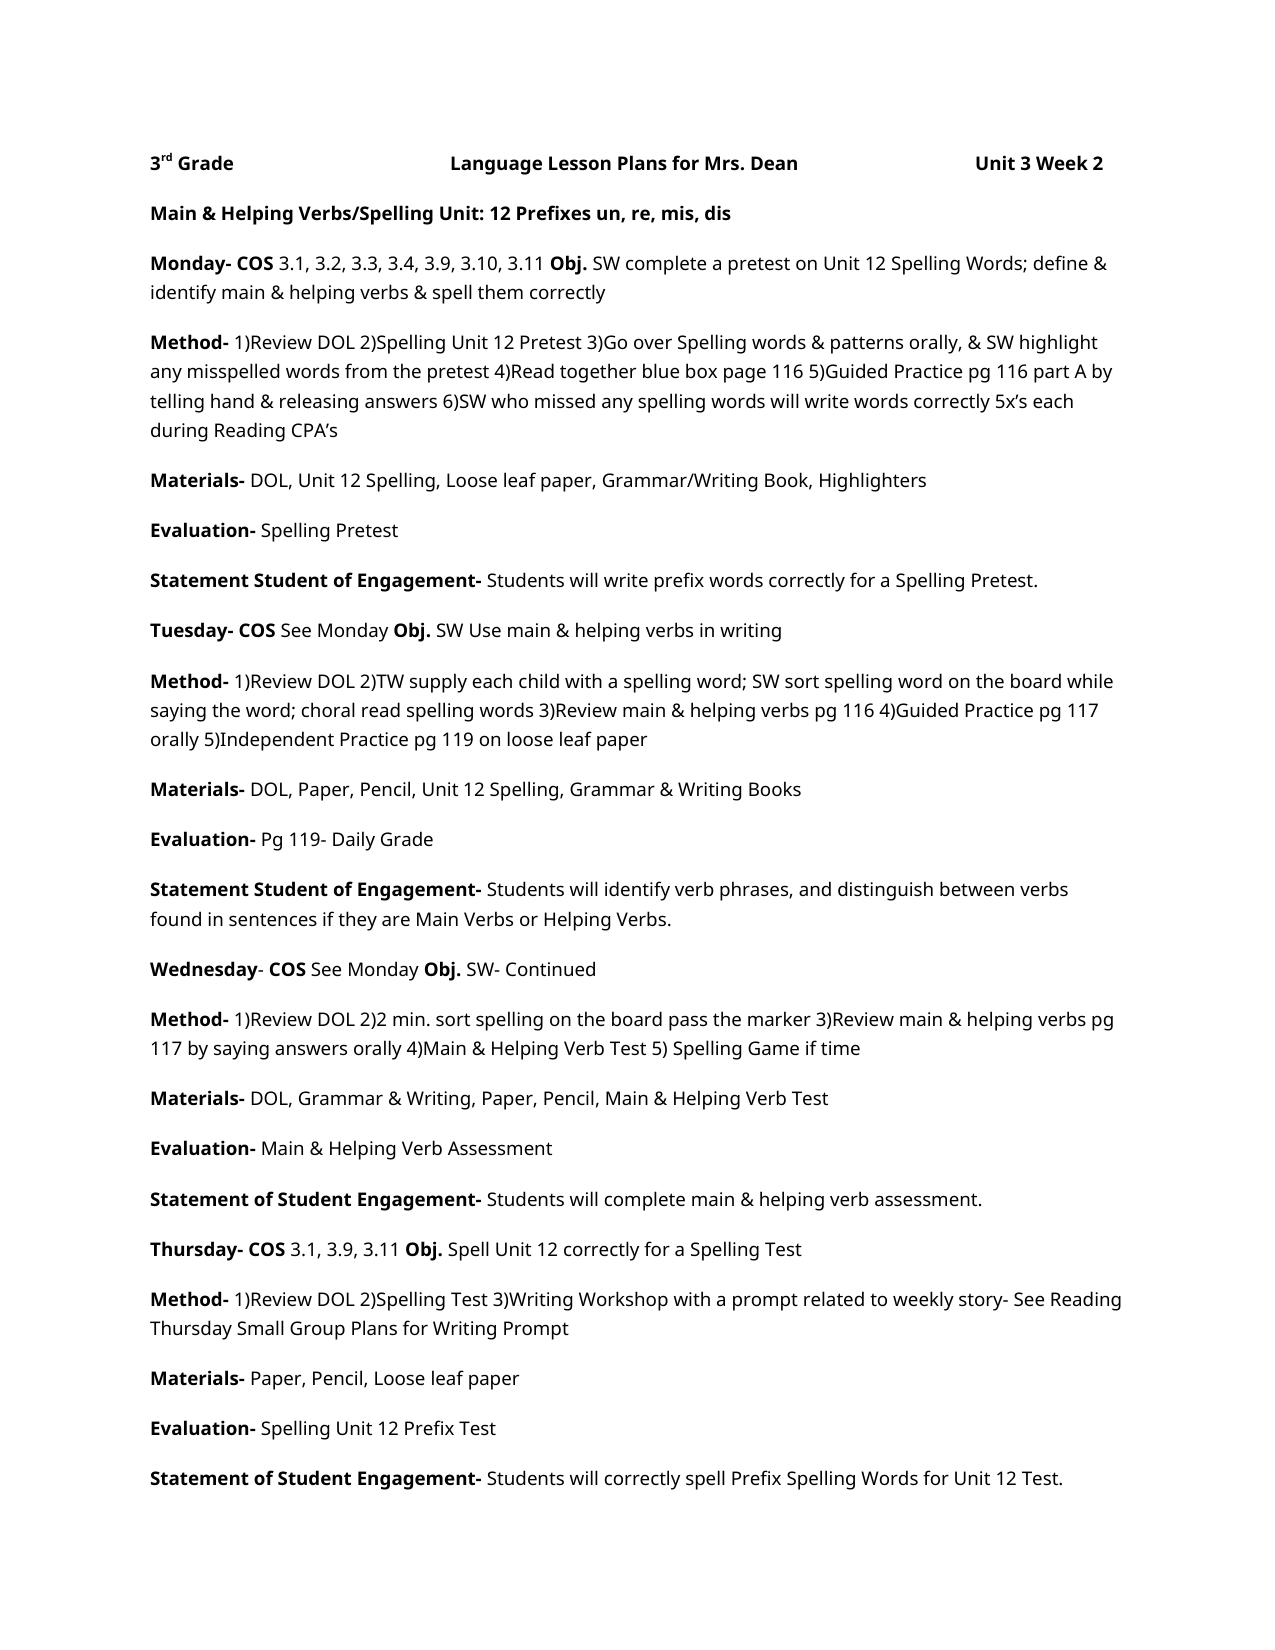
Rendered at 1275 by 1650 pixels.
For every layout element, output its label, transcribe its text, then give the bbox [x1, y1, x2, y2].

text Tuesday- COS See Monday Obj. SW Use main & helping verbs in writing [150, 618, 1125, 643]
text Materials- DOL, Paper, Pencil, Unit 12 Spelling, Grammar & Writing Books [150, 777, 1125, 802]
text Method- 1)Review DOL 2)Spelling Test 3)Writing Workshop with a prompt related to weekly story- See Reading Thursday Small Group Plans for Writing Prompt [150, 1286, 1125, 1341]
text Statement Student of Engagement- Students will identify verb phrases, and distinguish between verbs found in sentences if they are Main Verbs or Helping Verbs. [150, 877, 1125, 932]
text Evaluation- Spelling Unit 12 Prefix Test [150, 1416, 1125, 1441]
text Main & Helping Verbs/Spelling Unit: 12 Prefixes un, re, mis, dis [150, 200, 1125, 226]
text Materials- DOL, Grammar & Writing, Paper, Pencil, Main & Helping Verb Test [150, 1086, 1125, 1111]
text Evaluation- Pg 119- Daily Grade [150, 827, 1125, 852]
text Statement Student of Engagement- Students will write prefix words correctly for a Spelling Pretest. [150, 568, 1125, 593]
text 3rd Grade Language Lesson Plans for Mrs. Dean Unit 3 Week 2 [150, 150, 1125, 176]
text Monday- COS 3.1, 3.2, 3.3, 3.4, 3.9, 3.10, 3.11 Obj. SW complete a pretest on Unit 12 Spelling Words; define & identify main & helping verbs & spell them correctly [150, 250, 1125, 305]
text Method- 1)Review DOL 2)Spelling Unit 12 Pretest 3)Go over Spelling words & patterns orally, & SW highlight any misspelled words from the pretest 4)Read together blue box page 116 5)Guided Practice pg 116 part A by telling hand & releasing answers 6)SW who missed any spelling words will write words correctly 5x’s each during Reading CPA’s [150, 329, 1125, 443]
text Method- 1)Review DOL 2)TW supply each child with a spelling word; SW sort spelling word on the board while saying the word; choral read spelling words 3)Review main & helping verbs pg 116 4)Guided Practice pg 117 orally 5)Independent Practice pg 119 on loose leaf paper [150, 668, 1125, 752]
text Statement of Student Engagement- Students will complete main & helping verb assessment. [150, 1186, 1125, 1211]
text Wednesday- COS See Monday Obj. SW- Continued [150, 956, 1125, 982]
text Thursday- COS 3.1, 3.9, 3.11 Obj. Spell Unit 12 correctly for a Spelling Test [150, 1236, 1125, 1261]
text Method- 1)Review DOL 2)2 min. sort spelling on the board pass the marker 3)Review main & helping verbs pg 117 by saying answers orally 4)Main & Helping Verb Test 5) Spelling Game if time [150, 1006, 1125, 1061]
text Materials- DOL, Unit 12 Spelling, Loose leaf paper, Grammar/Writing Book, Highlighters [150, 467, 1125, 493]
text Materials- Paper, Pencil, Loose leaf paper [150, 1365, 1125, 1391]
text Statement of Student Engagement- Students will correctly spell Prefix Spelling Words for Unit 12 Test. [150, 1466, 1125, 1491]
text Evaluation- Main & Helping Verb Assessment [150, 1136, 1125, 1161]
text Evaluation- Spelling Pretest [150, 518, 1125, 543]
